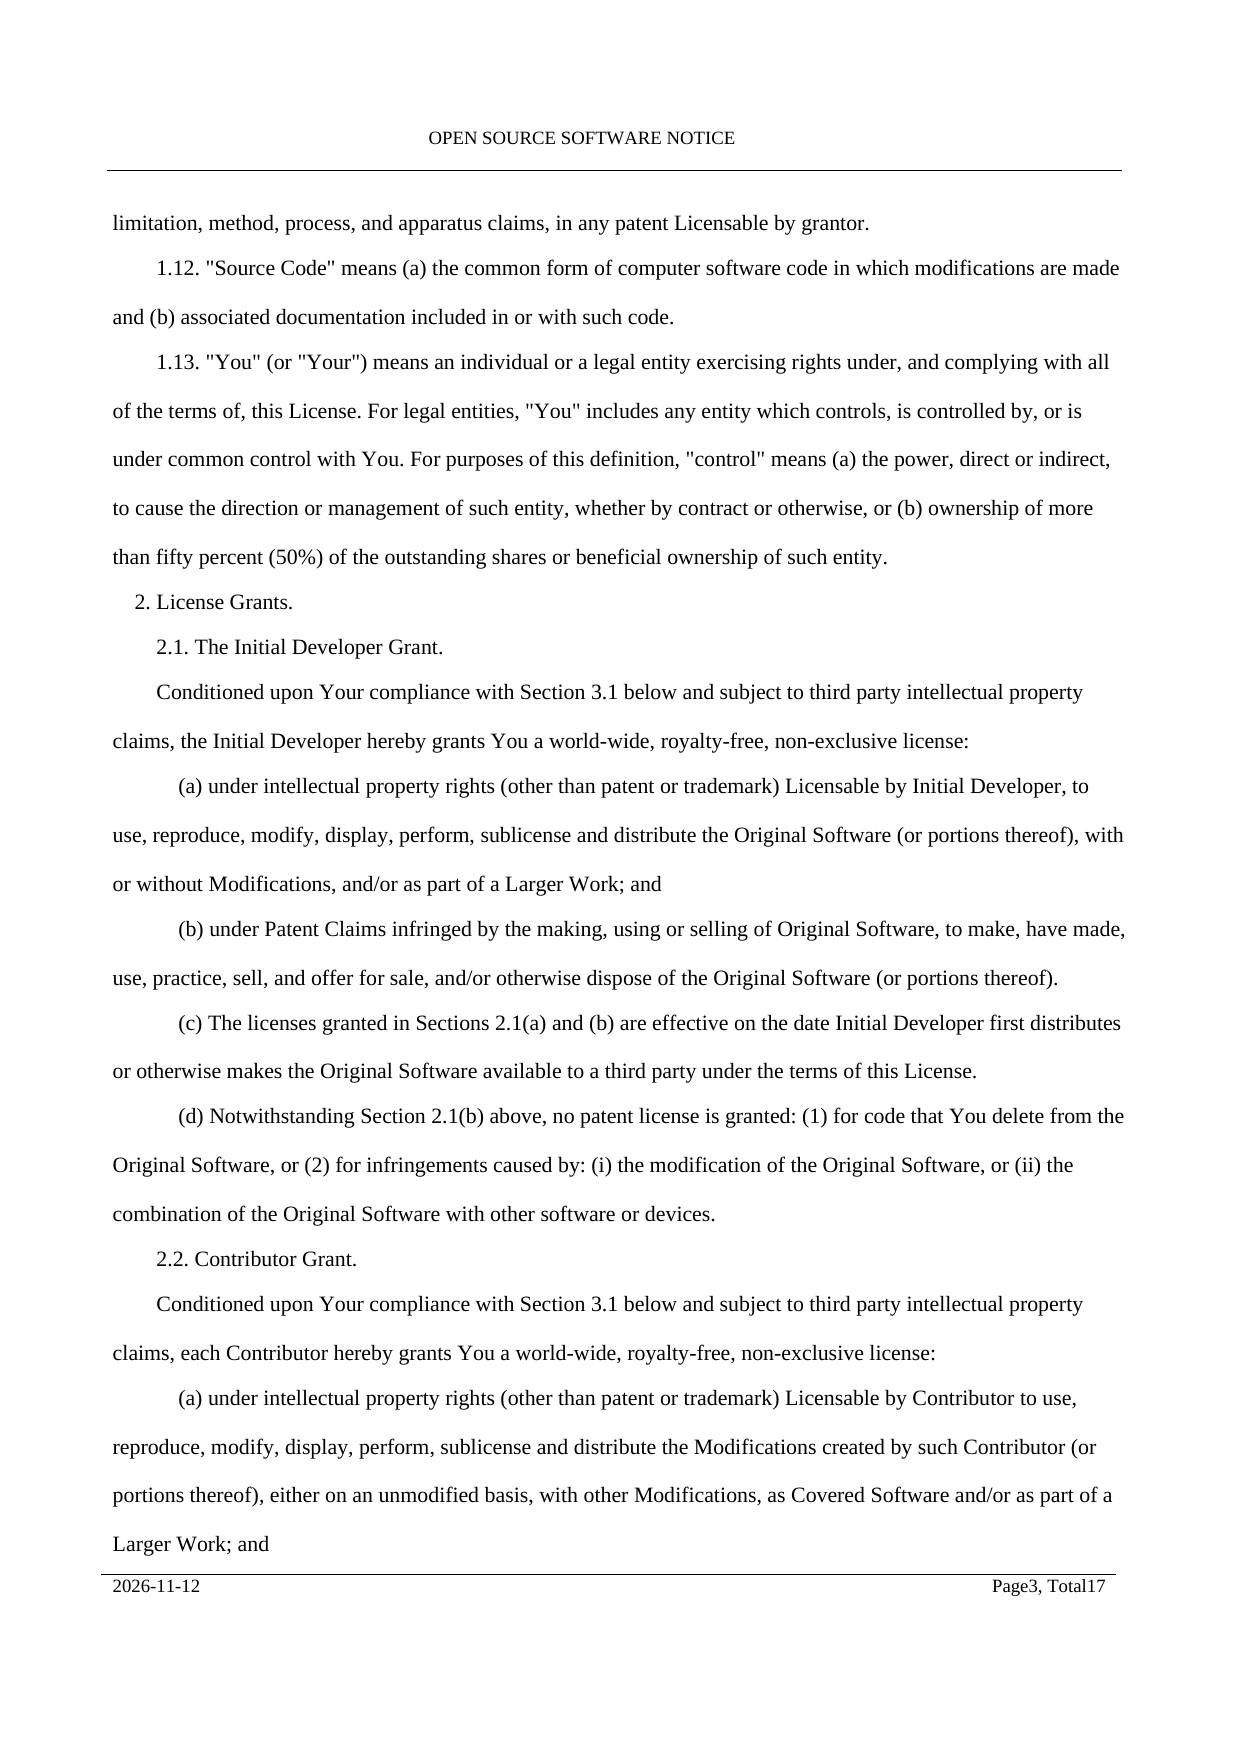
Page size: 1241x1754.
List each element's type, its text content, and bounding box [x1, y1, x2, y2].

text (a) under intellectual property rights (other than patent or trademark) Licensable by Contributor to use, reproduce, modify, display, perform, sublicense and distribute the Modifications created by such Contributor (or portions thereof), either on an unmodified basis, with other Modifications, as Covered Software and/or as part of a Larger Work; and [112, 1381, 1128, 1560]
text 2. License Grants. [112, 585, 1128, 618]
text (c) The licenses granted in Sections 2.1(a) and (b) are effective on the date Initial Developer first distributes or otherwise makes the Original Software available to a third party under the terms of this License. [112, 1006, 1128, 1087]
text Conditioned upon Your compliance with Section 3.1 below and subject to third party intellectual property claims, the Initial Developer hereby grants You a world-wide, royalty-free, non-exclusive license: [112, 676, 1128, 757]
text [112, 206, 1128, 239]
text Conditioned upon Your compliance with Section 3.1 below and subject to third party intellectual property claims, each Contributor hereby grants You a world-wide, royalty-free, non-exclusive license: [112, 1287, 1128, 1369]
text 2.2. Contributor Grant. [112, 1242, 1128, 1275]
text (a) under intellectual property rights (other than patent or trademark) Licensable by Initial Developer, to use, reproduce, modify, display, perform, sublicense and distribute the Original Software (or portions thereof), with or without Modifications, and/or as part of a Larger Work; and [112, 769, 1128, 899]
text 1.12. "Source Code" means (a) the common form of computer software code in which modifications are made and (b) associated documentation included in or with such code. [112, 251, 1128, 333]
text (b) under Patent Claims infringed by the making, using or selling of Original Software, to make, have made, use, practice, sell, and offer for sale, and/or otherwise dispose of the Original Software (or portions thereof). [112, 912, 1128, 993]
text (d) Notwithstanding Section 2.1(b) above, no patent license is granted: (1) for code that You delete from the Original Software, or (2) for infringements caused by: (i) the modification of the Original Software, or (ii) the combination of the Original Software with other software or devices. [112, 1100, 1128, 1230]
text 2.1. The Initial Developer Grant. [112, 631, 1128, 663]
text 1.13. "You" (or "Your") means an individual or a legal entity exercising rights under, and complying with all of the terms of, this License. For legal entities, "You" includes any entity which controls, is controlled by, or is under common control with You. For purposes of this definition, "control" means (a) the power, direct or indirect, to cause the direction or management of such entity, whether by contract or otherwise, or (b) ownership of more than fifty percent (50%) of the outstanding shares or beneficial ownership of such entity. [112, 345, 1128, 573]
